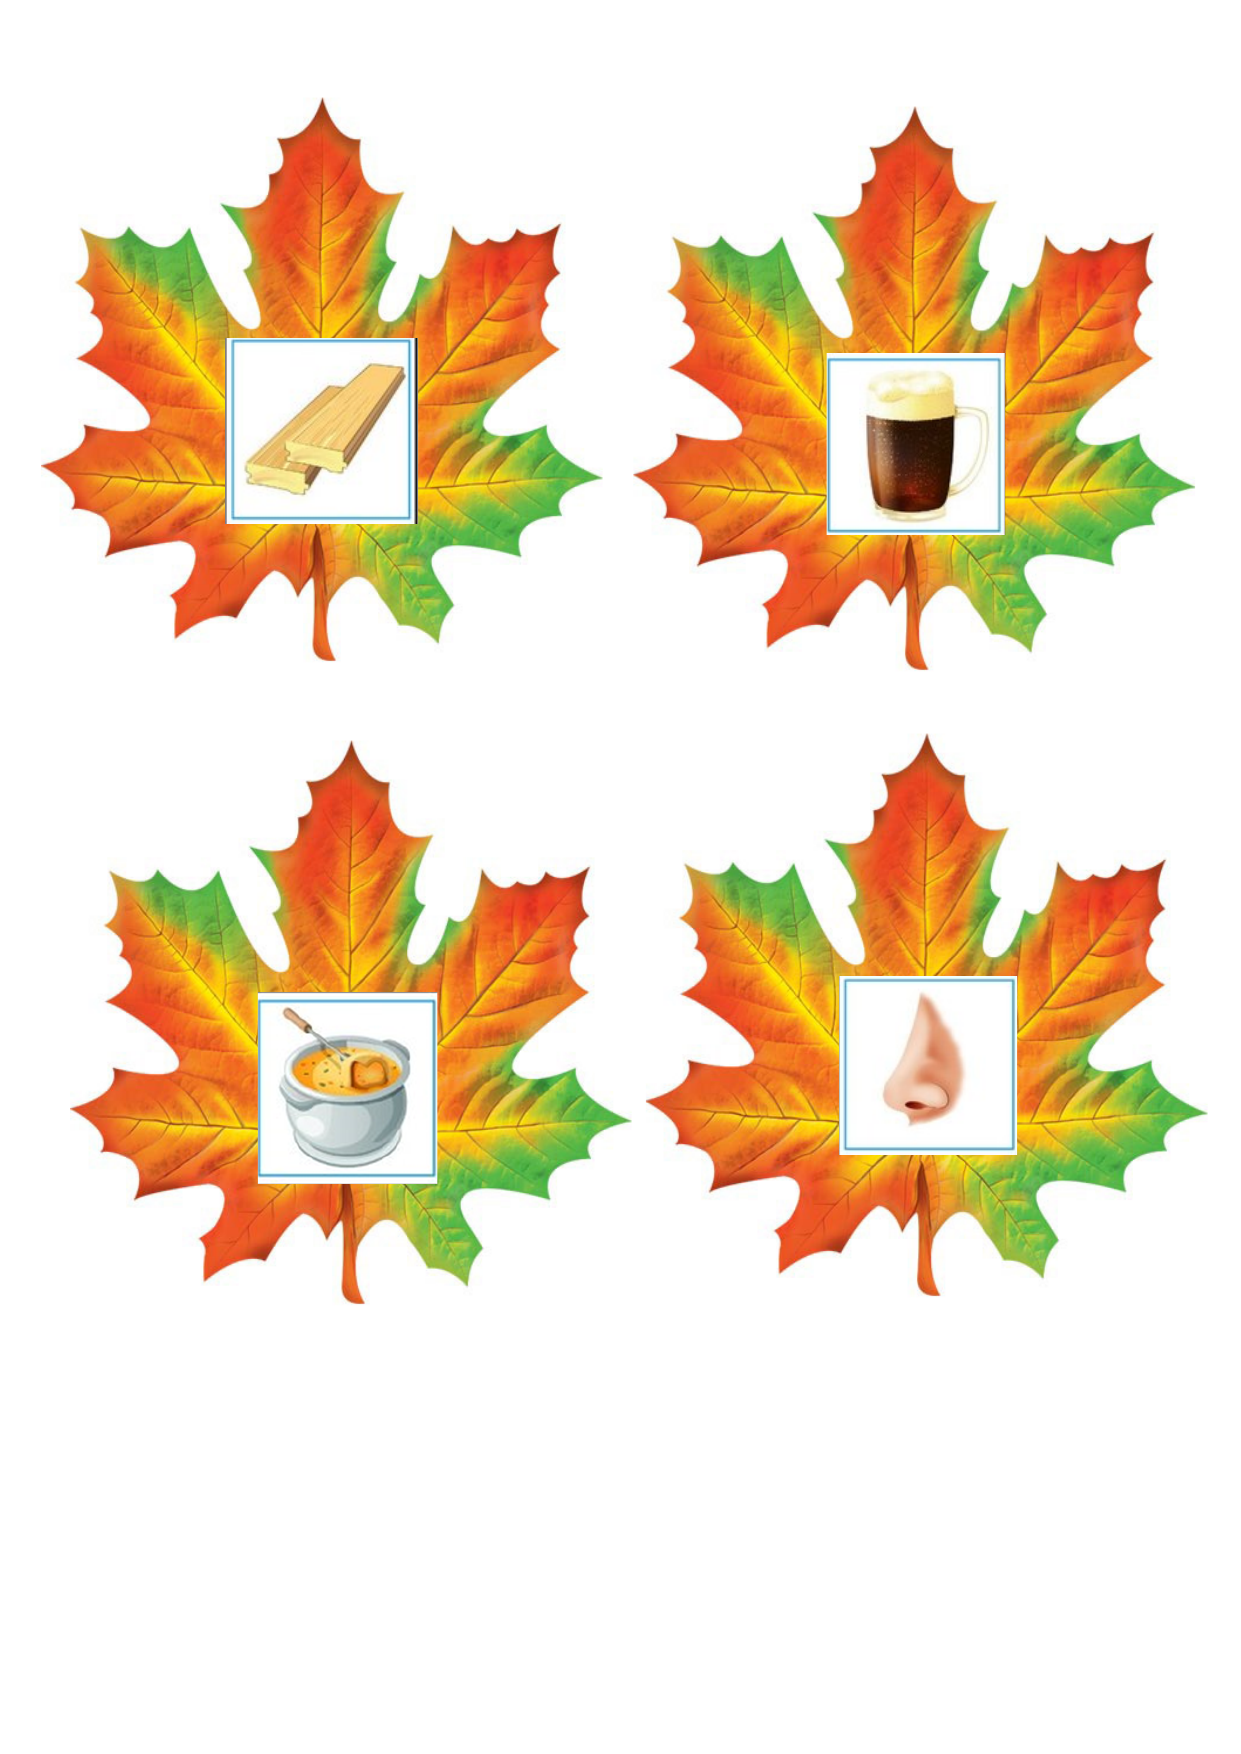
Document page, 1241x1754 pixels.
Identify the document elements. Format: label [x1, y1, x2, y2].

picture [70, 732, 632, 1315]
picture [41, 88, 603, 672]
picture [633, 97, 1196, 681]
picture [645, 724, 1208, 1307]
